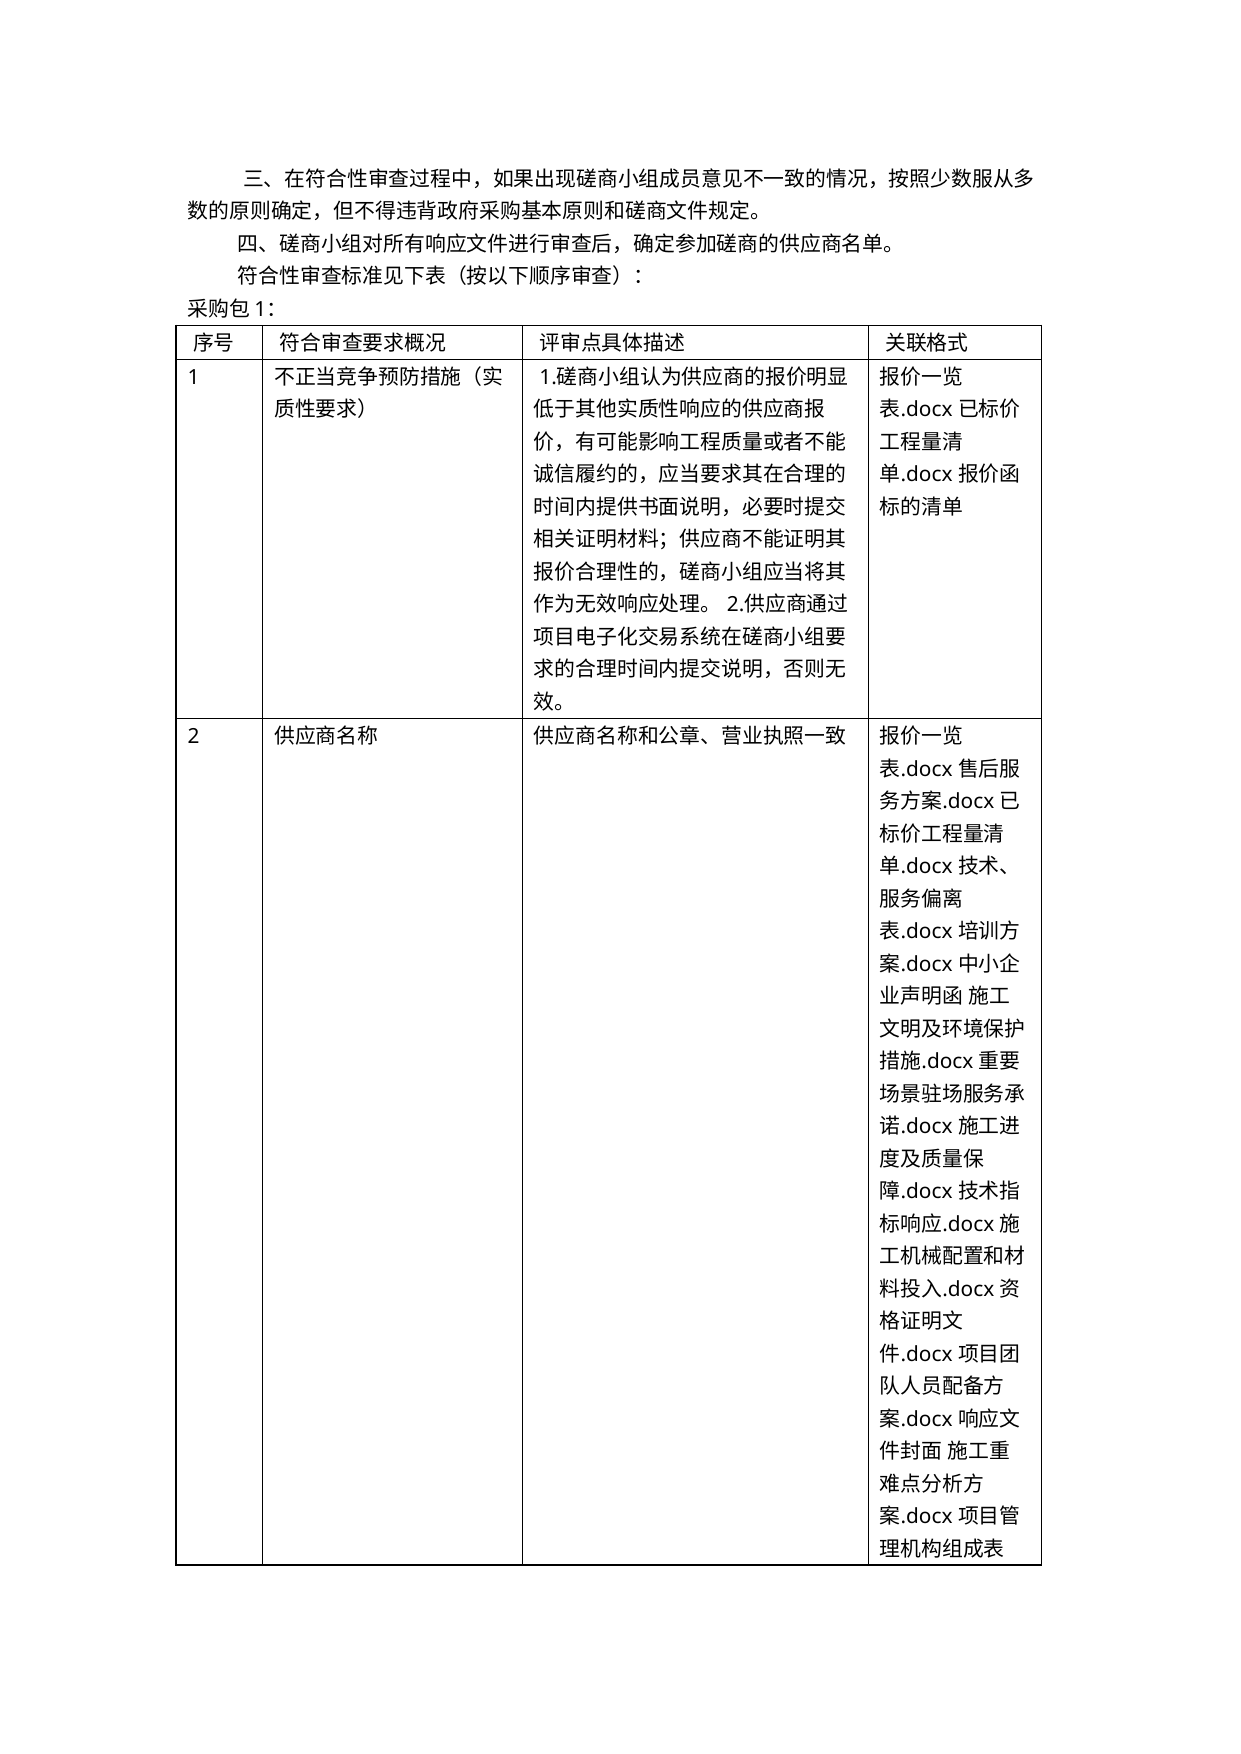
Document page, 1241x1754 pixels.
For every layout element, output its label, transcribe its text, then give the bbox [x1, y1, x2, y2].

table_cell 供应商名称 [263, 719, 522, 1564]
table_cell 2 [177, 719, 262, 1564]
text 三、在符合性审查过程中，如果出现磋商小组成员意见不一致的情况，按照少数服从多数的原则确定，但不得违背政府采购基本原则和磋商文件规定。 [187, 162, 1053, 227]
table_cell 供应商名称和公章、营业执照一致 [523, 719, 868, 1564]
text 符合性审查标准见下表（按以下顺序审查）： [187, 259, 1053, 292]
table_header 评审点具体描述 [523, 326, 868, 358]
table_header 符合审查要求概况 [263, 326, 522, 358]
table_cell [869, 719, 1041, 1564]
table_cell 不正当竞争预防措施（实质性要求） [263, 360, 522, 718]
table_header 关联格式 [869, 326, 1041, 358]
text 四、磋商小组对所有响应文件进行审查后，确定参加磋商的供应商名单。 [187, 227, 1053, 259]
table_cell 1.磋商小组认为供应商的报价明显低于其他实质性响应的供应商报价，有可能影响工程质量或者不能诚信履约的，应当要求其在合理的时间内提供书面说明，必要时提交相关证明材料；供应商不能证明其报价合理性的，磋商小组应当将其作为无效响应处理。 2.供应商通过项目电子化交易系统在磋商小组要求的合理时间内提交说明，否则无效。 [523, 360, 868, 718]
table_header 序号 [177, 326, 262, 358]
table_cell 报价一览表.docx 已标价工程量清单.docx 报价函 标的清单 [869, 360, 1041, 718]
table_cell 1 [177, 360, 262, 718]
text 采购包1： [187, 292, 1053, 324]
